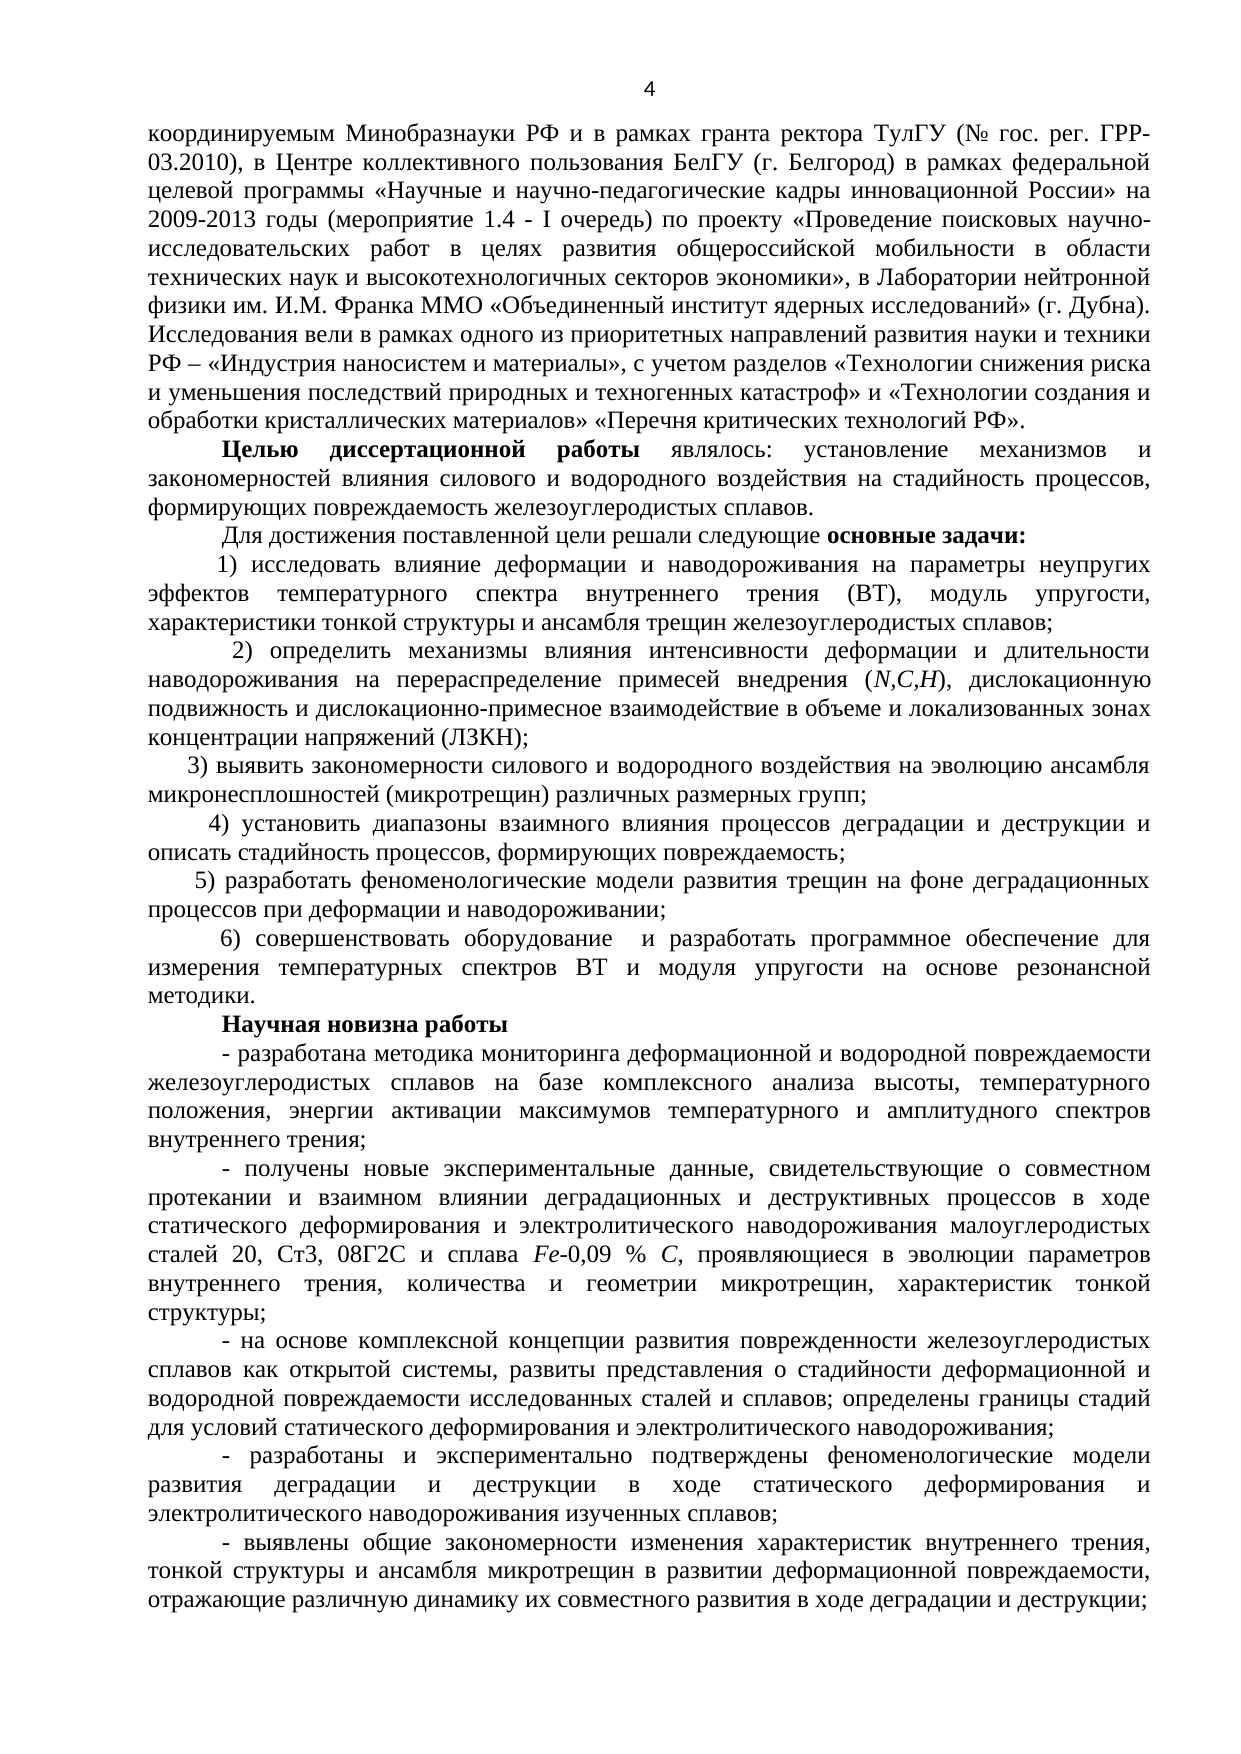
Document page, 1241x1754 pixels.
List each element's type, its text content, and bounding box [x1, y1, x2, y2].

text - разработаны и экспериментально подтверждены феноменологические модели развития деградации и деструкции в ходе статического деформирования и электролитического наводороживания изученных сплавов; [148, 1441, 1152, 1527]
text - разработана методика мониторинга деформационной и водородной повреждаемости железоуглеродистых сплавов на базе комплексного анализа высоты, температурного положения, энергии активации максимумов температурного и амплитудного спектров внутреннего трения; [148, 1038, 1152, 1153]
text Для достижения поставленной цели решали следующие основные задачи: [148, 521, 1152, 549]
text 1) исследовать влияние деформации и наводороживания на параметры неупругих эффектов температурного спектра внутреннего трения (ВТ), модуль упругости, характеристики тонкой структуры и ансамбля трещин железоуглеродистых сплавов; [148, 549, 1152, 636]
text - на основе комплексной концепции развития поврежденности железоуглеродистых сплавов как открытой системы, развиты представления о стадийности деформационной и водородной повреждаемости исследованных сталей и сплавов; определены границы стадий для условий статического деформирования и электролитического наводороживания; [148, 1326, 1152, 1441]
text 6) совершенствовать оборудование и разработать программное обеспечение для измерения температурных спектров ВТ и модуля упругости на основе резонансной методики. [148, 923, 1152, 1009]
text - получены новые экспериментальные данные, свидетельствующие о совместном протекании и взаимном влиянии деградационных и деструктивных процессов в ходе статического деформирования и электролитического наводороживания малоуглеродистых сталей 20, Ст3, 08Г2С и сплава Fe-0,09 % С, проявляющиеся в эволюции параметров внутреннего трения, количества и геометрии микротрещин, характеристик тонкой структуры; [148, 1153, 1152, 1326]
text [148, 118, 1152, 434]
text 4) установить диапазоны взаимного влияния процессов деградации и деструкции и описать стадийность процессов, формирующих повреждаемость; [148, 808, 1152, 866]
text Целью диссертационной работы являлось: установление механизмов и закономерностей влияния силового и водородного воздействия на стадийность процессов, формирующих повреждаемость железоуглеродистых сплавов. [148, 434, 1152, 521]
text Научная новизна работы [148, 1009, 1152, 1038]
text 3) выявить закономерности силового и водородного воздействия на эволюцию ансамбля микронесплошностей (микротрещин) различных размерных групп; [148, 751, 1152, 808]
text 2) определить механизмы влияния интенсивности деформации и длительности наводороживания на перераспределение примесей внедрения (N,С,Н), дислокационную подвижность и дислокационно-примесное взаимодействие в объеме и локализованных зонах концентрации напряжений (ЛЗКН); [148, 636, 1152, 751]
text 5) разработать феноменологические модели развития трещин на фоне деградационных процессов при деформации и наводороживании; [148, 866, 1152, 923]
text - выявлены общие закономерности изменения характеристик внутреннего трения, тонкой структуры и ансамбля микротрещин в развитии деформационной повреждаемости, отражающие различную динамику их совместного развития в ходе деградации и деструкции; [148, 1527, 1152, 1613]
